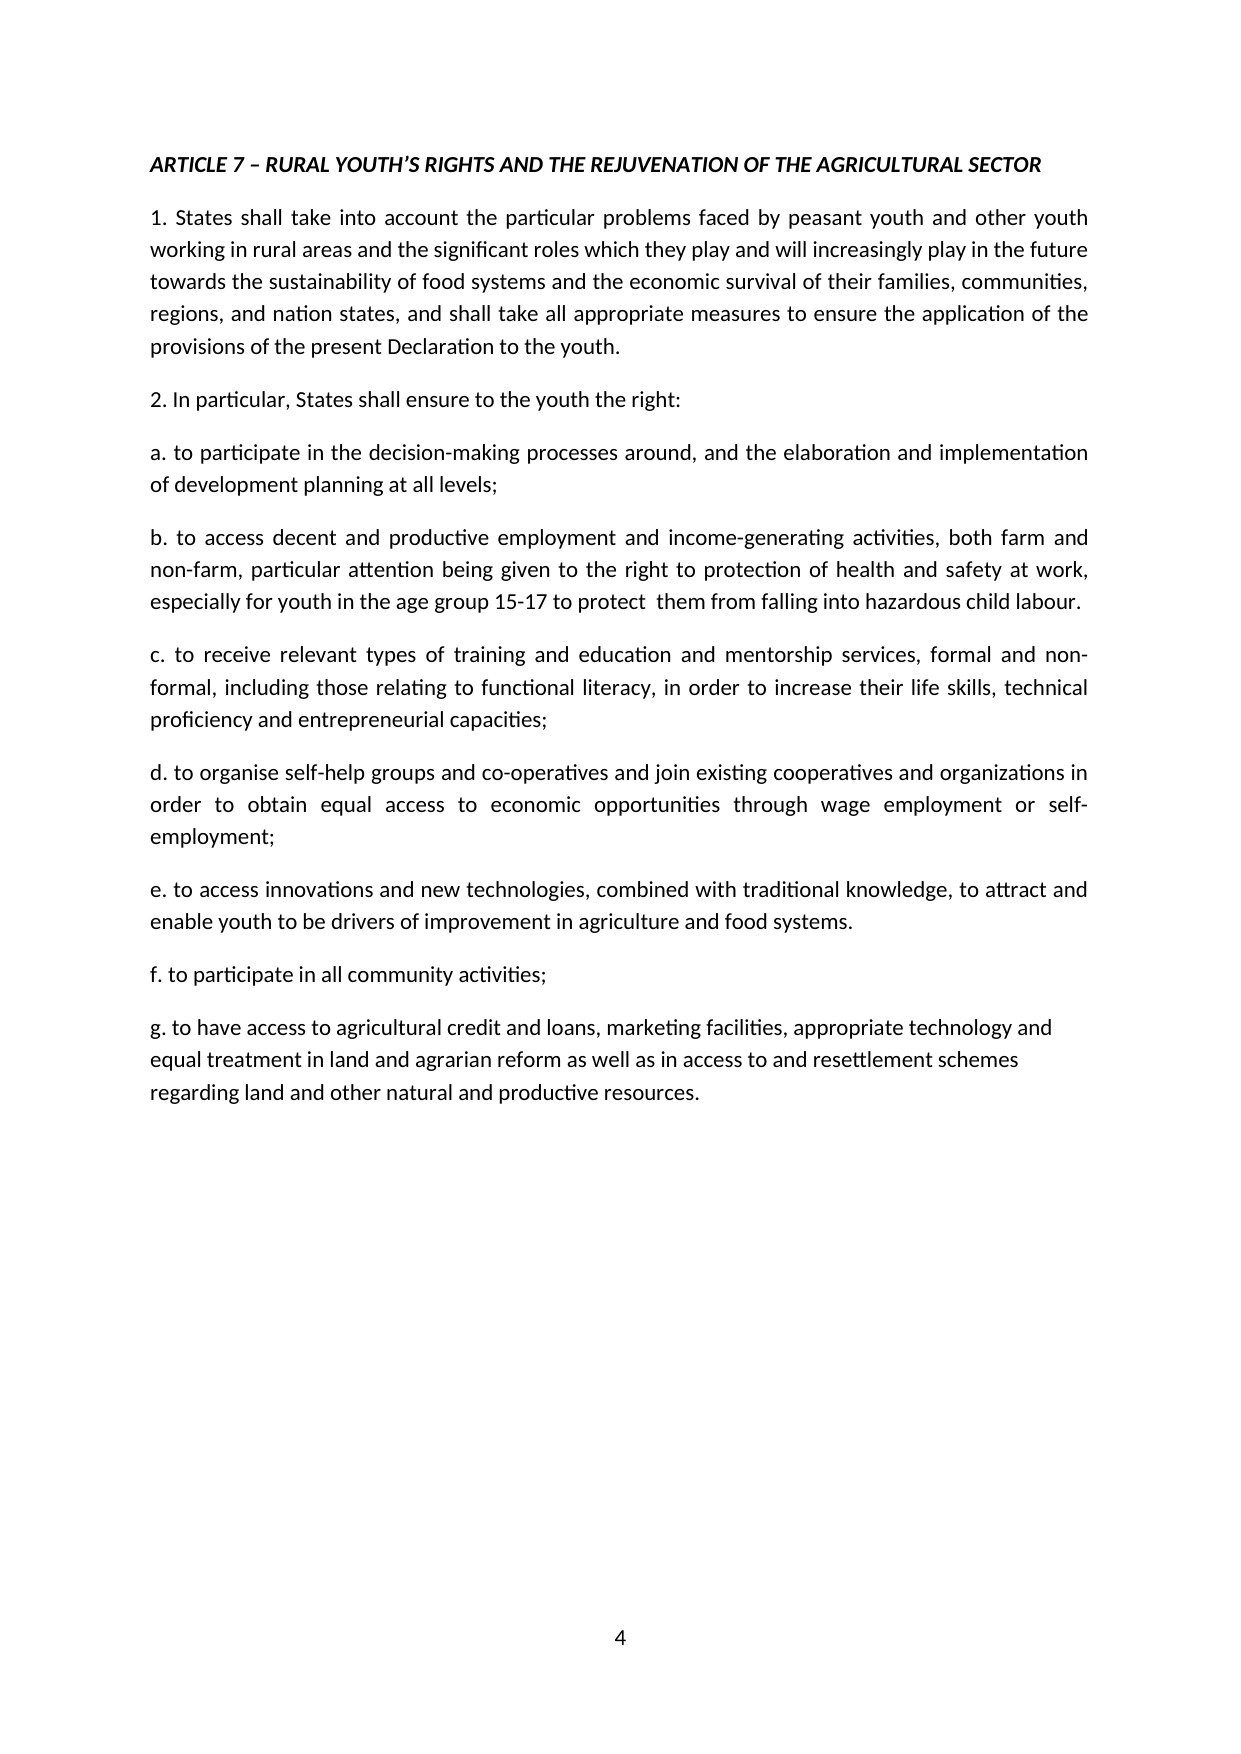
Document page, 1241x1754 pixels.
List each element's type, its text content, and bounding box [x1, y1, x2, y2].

text 1. States shall take into account the particular problems faced by peasant youth and other youth working in rural areas and the significant roles which they play and will increasingly play in the future towards the sustainability of food systems and the economic survival of their families, communities, regions, and nation states, and shall take all appropriate measures to ensure the application of the provisions of the present Declaration to the youth. [150, 203, 1090, 360]
text g. to have access to agricultural credit and loans, marketing facilities, appropriate technology and equal treatment in land and agrarian reform as well as in access to and resettlement schemes regarding land and other natural and productive resources. [150, 1013, 1090, 1106]
text 2. In particular, States shall ensure to the youth the right: [150, 385, 1090, 413]
text b. to access decent and productive employment and income-generating activities, both farm and non-farm, particular attention being given to the right to protection of health and safety at work, especially for youth in the age group 15-17 to protect them from falling into hazardous child labour. [150, 523, 1090, 615]
text c. to receive relevant types of training and education and mentorship services, formal and non-formal, including those relating to functional literacy, in order to increase their life skills, technical proficiency and entrepreneurial capacities; [150, 640, 1090, 733]
text ARTICLE 7 – RURAL YOUTH’S RIGHTS AND THE REJUVENATION OF THE AGRICULTURAL SECTOR [150, 150, 1090, 178]
text e. to access innovations and new technologies, combined with traditional knowledge, to attract and enable youth to be drivers of improvement in agriculture and food systems. [150, 875, 1090, 935]
text a. to participate in the decision-making processes around, and the elaboration and implementation of development planning at all levels; [150, 438, 1090, 498]
text d. to organise self-help groups and co-operatives and join existing cooperatives and organizations in order to obtain equal access to economic opportunities through wage employment or self-employment; [150, 758, 1090, 850]
text f. to participate in all community activities; [150, 960, 1090, 988]
